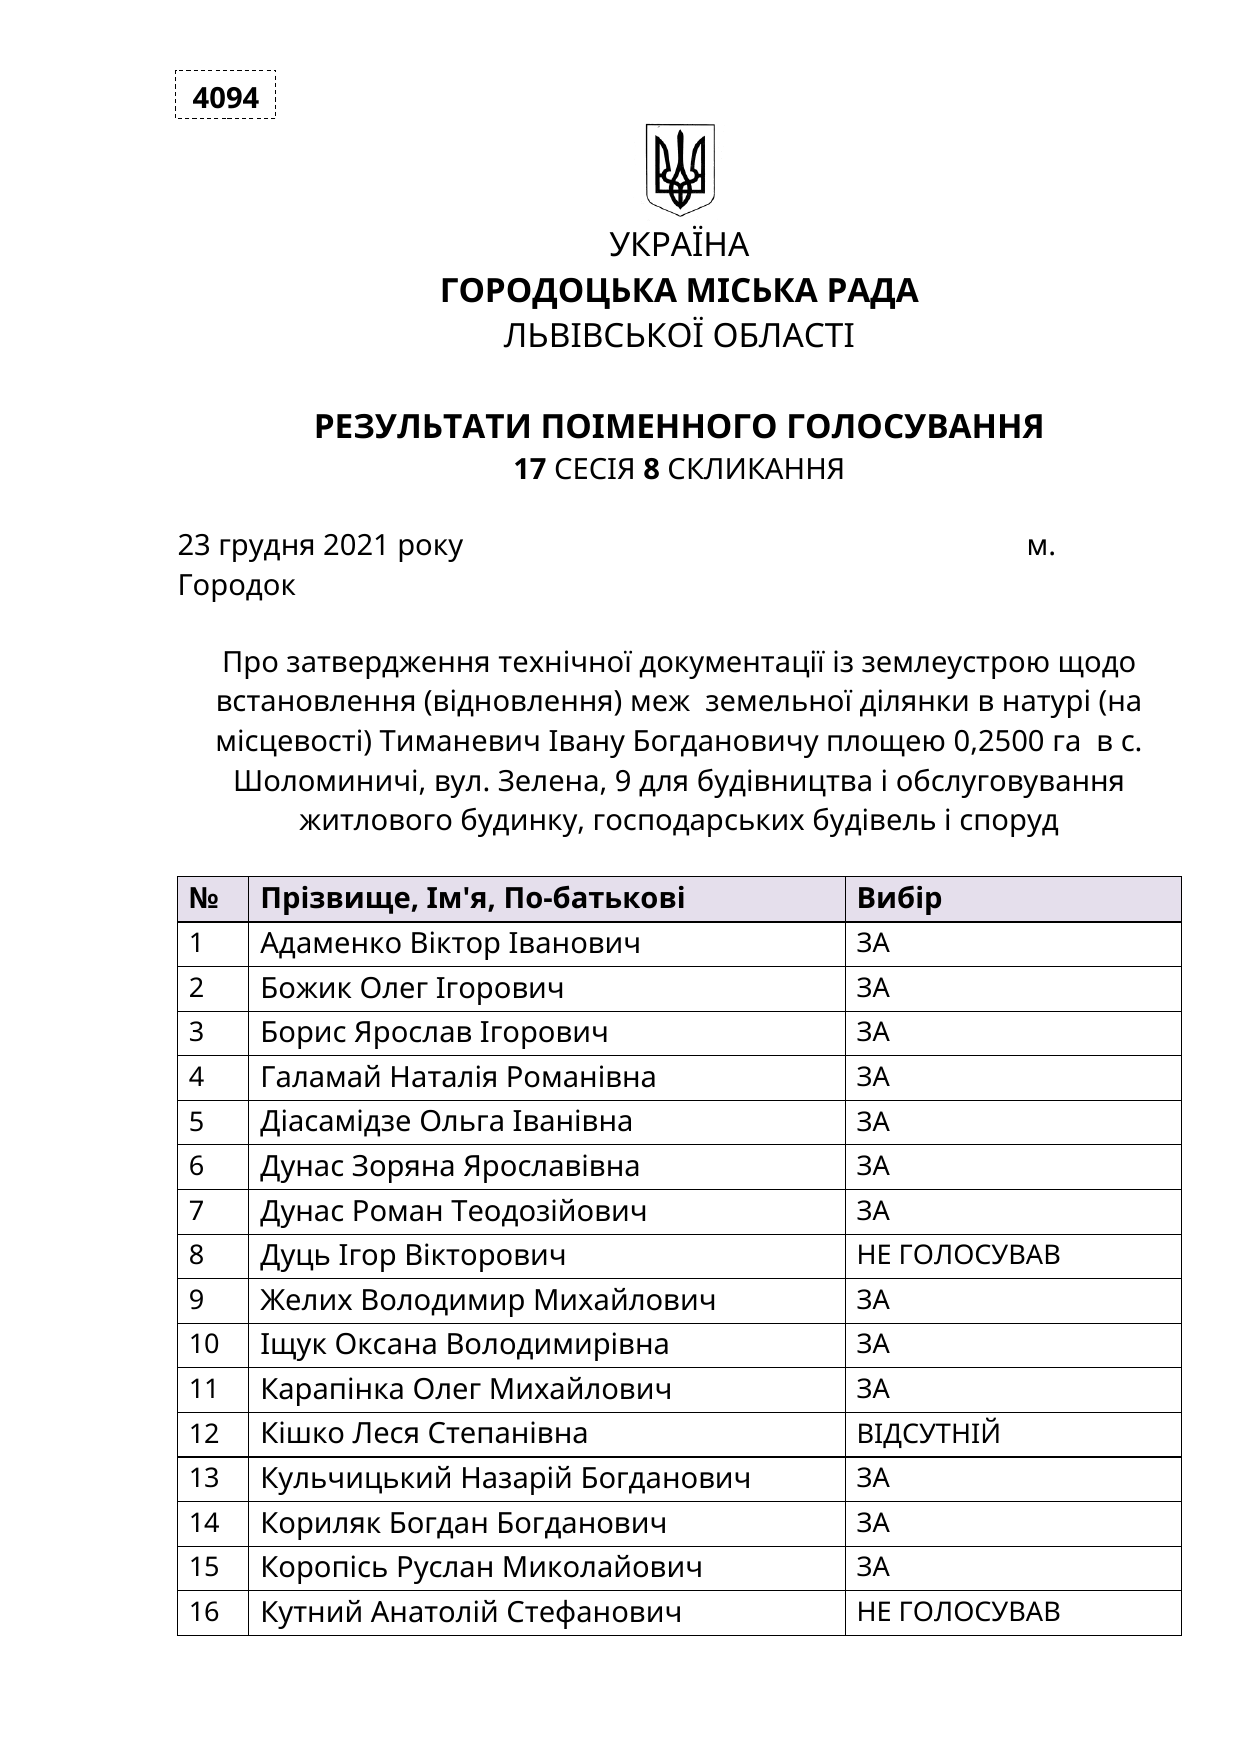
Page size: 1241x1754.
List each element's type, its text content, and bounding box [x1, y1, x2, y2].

table_cell Дуць Ігор Вікторович [249, 1235, 845, 1278]
table_cell Дунас Зоряна Ярославівна [249, 1145, 845, 1189]
text РЕЗУЛЬТАТИ ПОІМЕННОГО ГОЛОСУВАННЯ [177, 403, 1181, 448]
table_cell ЗА [846, 1012, 1181, 1055]
table_cell 5 [178, 1101, 248, 1144]
table_cell 9 [178, 1279, 248, 1323]
picture [633, 118, 726, 221]
table_cell 7 [178, 1190, 248, 1233]
text ЛЬВІВСЬКОЇ ОБЛАСТІ [177, 312, 1181, 357]
table_header Прізвище, Ім'я, По-батькові [249, 877, 845, 921]
table_cell ЗА [846, 1190, 1181, 1233]
table_cell НЕ ГОЛОСУВАВ [846, 1591, 1181, 1635]
table_cell 6 [178, 1145, 248, 1189]
table_header № [178, 877, 248, 921]
table_cell ЗА [846, 1101, 1181, 1144]
table_cell Божик Олег Ігорович [249, 967, 845, 1011]
table_cell Дунас Роман Теодозійович [249, 1190, 845, 1233]
table_cell Кішко Леся Степанівна [249, 1413, 845, 1456]
table_cell Карапінка Олег Михайлович [249, 1368, 845, 1412]
table_cell ЗА [846, 1502, 1181, 1546]
table_cell ЗА [846, 1145, 1181, 1189]
table_cell Борис Ярослав Ігорович [249, 1012, 845, 1055]
table_cell Іщук Оксана Володимирівна [249, 1324, 845, 1367]
table_cell 13 [178, 1458, 248, 1501]
table_cell НЕ ГОЛОСУВАВ [846, 1235, 1181, 1278]
table_cell Желих Володимир Михайлович [249, 1279, 845, 1323]
table_cell Адаменко Віктор Іванович [249, 923, 845, 966]
table_cell ВІДСУТНІЙ [846, 1413, 1181, 1456]
table_cell 15 [178, 1547, 248, 1590]
table_cell ЗА [846, 1324, 1181, 1367]
table_cell ЗА [846, 967, 1181, 1011]
text ГОРОДОЦЬКА МІСЬКА РАДА [177, 266, 1181, 312]
table_cell Кутний Анатолій Стефанович [249, 1591, 845, 1635]
table_cell Діасамідзе Ольга Іванівна [249, 1101, 845, 1144]
table_cell ЗА [846, 1368, 1181, 1412]
text Про затвердження технічної документації із землеустрою щодо встановлення (відновлення) меж земельної ділянки в натурі (на місцевості) Тиманевич Івану Богдановичу площею 0,2500 га в с. Шоломиничі, вул. Зелена, 9 для будівництва і обслуговування житлового будинку, господарських будівель і споруд [177, 641, 1181, 839]
table_cell 8 [178, 1235, 248, 1278]
table_cell 1 [178, 923, 248, 966]
table_cell 12 [178, 1413, 248, 1456]
table_cell ЗА [846, 1056, 1181, 1100]
table_cell ЗА [846, 1547, 1181, 1590]
table_cell 10 [178, 1324, 248, 1367]
table_cell 2 [178, 967, 248, 1011]
table_cell 4 [178, 1056, 248, 1100]
table_cell Кориляк Богдан Богданович [249, 1502, 845, 1546]
table_header Вибір [846, 877, 1181, 921]
table_cell 16 [178, 1591, 248, 1635]
table_cell Кульчицький Назарій Богданович [249, 1458, 845, 1501]
table_cell Коропісь Руслан Миколайович [249, 1547, 845, 1590]
table_cell 11 [178, 1368, 248, 1412]
table_cell ЗА [846, 923, 1181, 966]
text 23 грудня 2021 року м. Городок [177, 525, 1181, 604]
table_cell 3 [178, 1012, 248, 1055]
table_cell ЗА [846, 1458, 1181, 1501]
text 17 СЕСІЯ 8 СКЛИКАННЯ [177, 448, 1181, 488]
table_cell ЗА [846, 1279, 1181, 1323]
table_cell Галамай Наталія Романівна [249, 1056, 845, 1100]
text УКРАЇНА [177, 221, 1181, 266]
table_cell 14 [178, 1502, 248, 1546]
